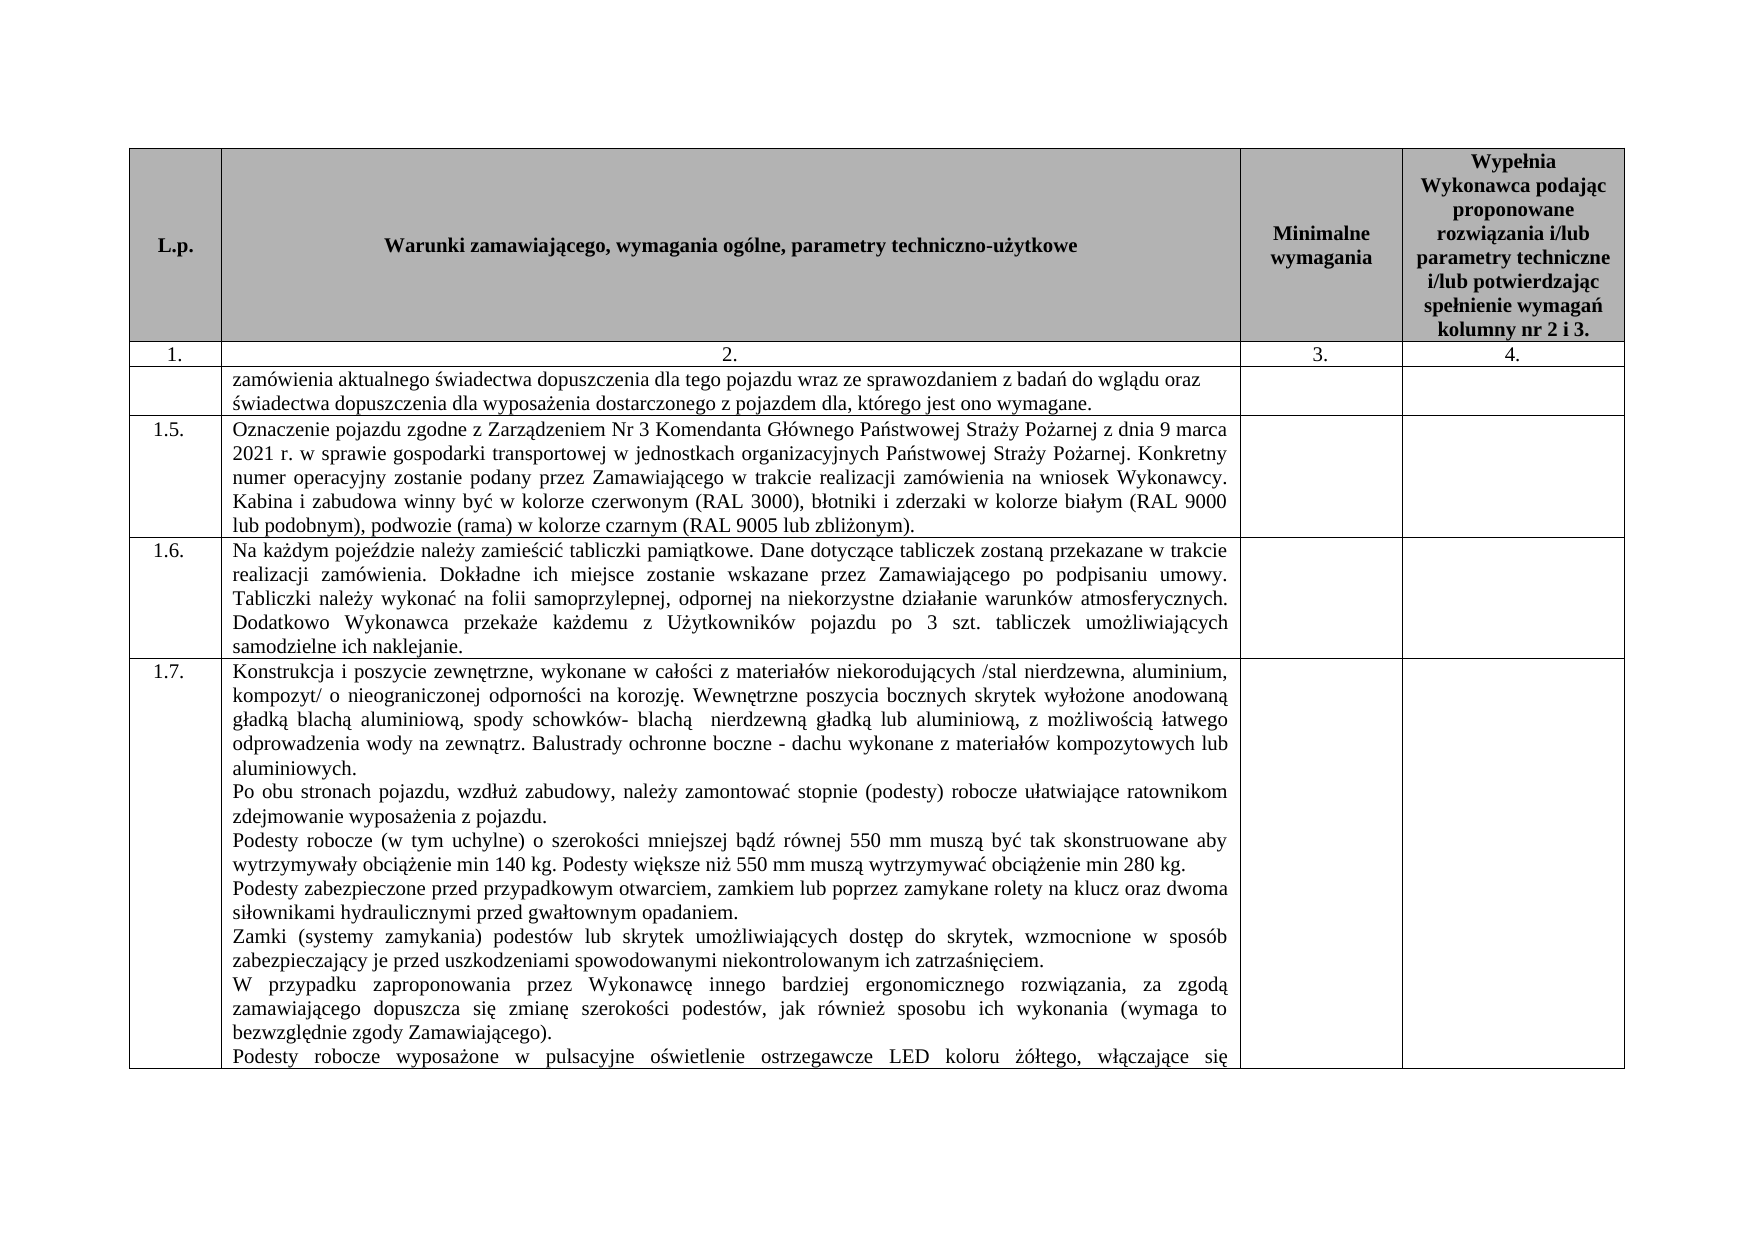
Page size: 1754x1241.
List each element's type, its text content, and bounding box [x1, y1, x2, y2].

table_cell [130, 342, 221, 366]
table_cell [1241, 659, 1402, 1068]
table_cell Oznaczenie pojazdu zgodne z Zarządzeniem Nr 3 Komendanta Głównego Państwowej Straży Pożarnej z dnia 9 marca 2021 r. w sprawie gospodarki transportowej w jednostkach organizacyjnych Państwowej Straży Pożarnej. Konkretny numer operacyjny zostanie podany przez Zamawiającego w trakcie realizacji zamówienia na wniosek Wykonawcy. Kabina i zabudowa winny być w kolorze czerwonym (RAL 3000), błotniki i zderzaki w kolorze białym (RAL 9000 lub podobnym), podwozie (rama) w kolorze czarnym (RAL 9005 lub zbliżonym). [222, 416, 1240, 537]
table_cell [130, 416, 221, 537]
table_cell [222, 342, 1240, 366]
table_header L.p. [130, 149, 221, 341]
table_header Wypełnia Wykonawca podając proponowane rozwiązania i/lub parametry techniczne i/lub potwierdzając spełnienie wymagań kolumny nr 2 i 3. [1403, 149, 1624, 341]
table_cell [1403, 416, 1624, 537]
table_cell [1241, 342, 1402, 366]
table_cell Na każdym pojeździe należy zamieścić tabliczki pamiątkowe. Dane dotyczące tabliczek zostaną przekazane w trakcie realizacji zamówienia. Dokładne ich miejsce zostanie wskazane przez Zamawiającego po podpisaniu umowy. Tabliczki należy wykonać na folii samoprzylepnej, odpornej na niekorzystne działanie warunków atmosferycznych. Dodatkowo Wykonawca przekaże każdemu z Użytkowników pojazdu po 3 szt. tabliczek umożliwiających samodzielne ich naklejanie. [222, 538, 1240, 658]
table_cell [1403, 342, 1624, 366]
table_header Minimalne wymagania [1241, 149, 1402, 341]
table_cell [1241, 367, 1402, 415]
table_cell [130, 538, 221, 658]
table_cell [130, 367, 221, 415]
table_cell [1241, 416, 1402, 537]
table_cell [1241, 538, 1402, 658]
table_cell [130, 659, 221, 1068]
table_cell [1403, 367, 1624, 415]
table_cell [1403, 538, 1624, 658]
table_cell [1403, 659, 1624, 1068]
table_header Warunki zamawiającego, wymagania ogólne, parametry techniczno-użytkowe [222, 149, 1240, 341]
